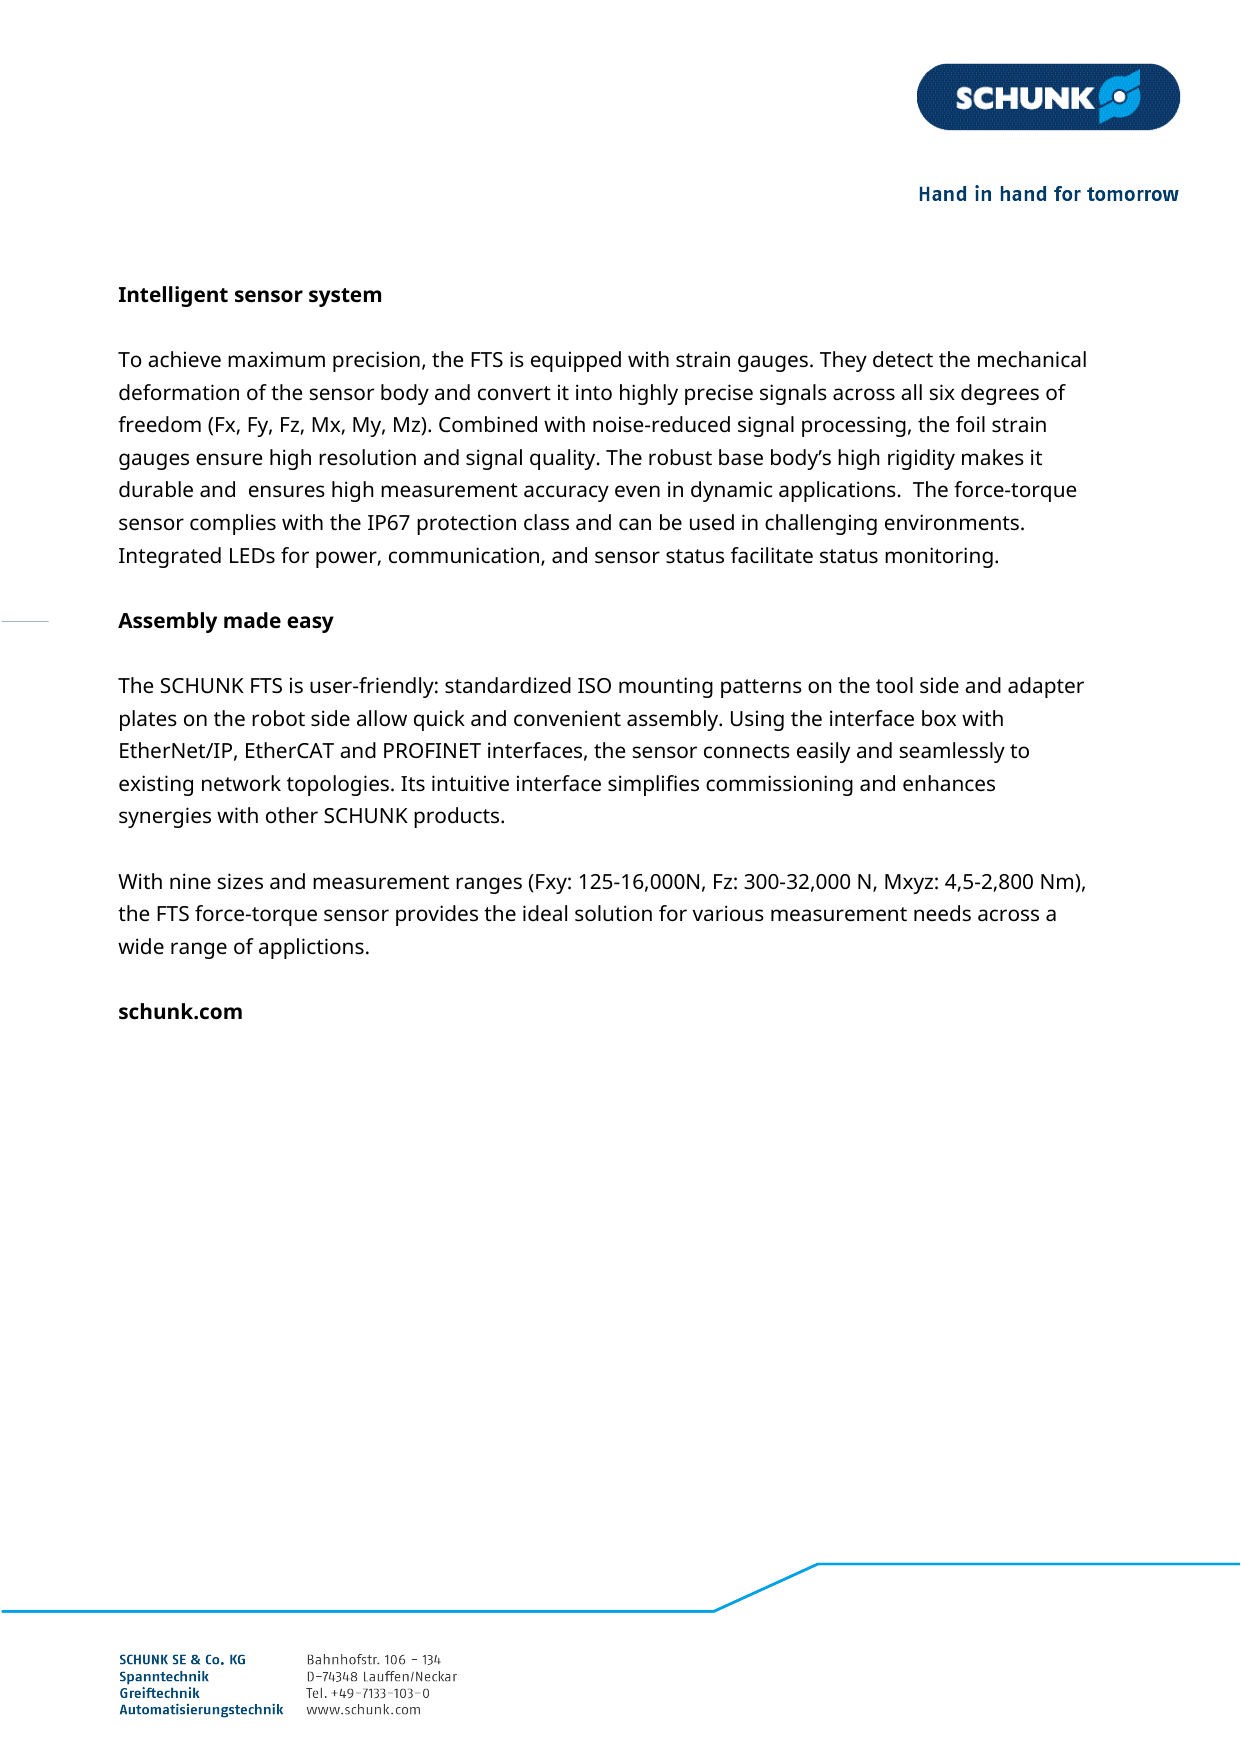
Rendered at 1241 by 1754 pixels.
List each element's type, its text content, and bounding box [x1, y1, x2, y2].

text With nine sizes and measurement ranges (Fxy: 125-16,000N, Fz: 300-32,000 N, Mxyz: 4,5-2,800 Nm), the FTS force-torque sensor provides the ideal solution for various measurement needs across a wide range of applictions. [118, 867, 1092, 960]
picture [1, 1566, 1241, 1754]
text Intelligent sensor system [118, 280, 1092, 308]
text Assembly made easy [118, 606, 1092, 634]
text The SCHUNK FTS is user-friendly: standardized ISO mounting patterns on the tool side and adapter plates on the robot side allow quick and convenient assembly. Using the interface box with EtherNet/IP, EtherCAT and PROFINET interfaces, the sensor connects easily and seamlessly to existing network topologies. Its intuitive interface simplifies commissioning and enhances synergies with other SCHUNK products. [118, 671, 1092, 830]
text To achieve maximum precision, the FTS is equipped with strain gauges. They detect the mechanical deformation of the sensor body and convert it into highly precise signals across all six degrees of freedom (Fx, Fy, Fz, Mx, My, Mz). Combined with noise-reduced signal processing, the foil strain gauges ensure high resolution and signal quality. The robust base body’s high rigidity makes it durable and ensures high measurement accuracy even in dynamic applications. The force-torque sensor complies with the IP67 protection class and can be used in challenging environments. Integrated LEDs for power, communication, and sensor status facilitate status monitoring. [118, 345, 1092, 569]
picture [1, 1, 1241, 1609]
text schunk.com [118, 997, 1092, 1026]
